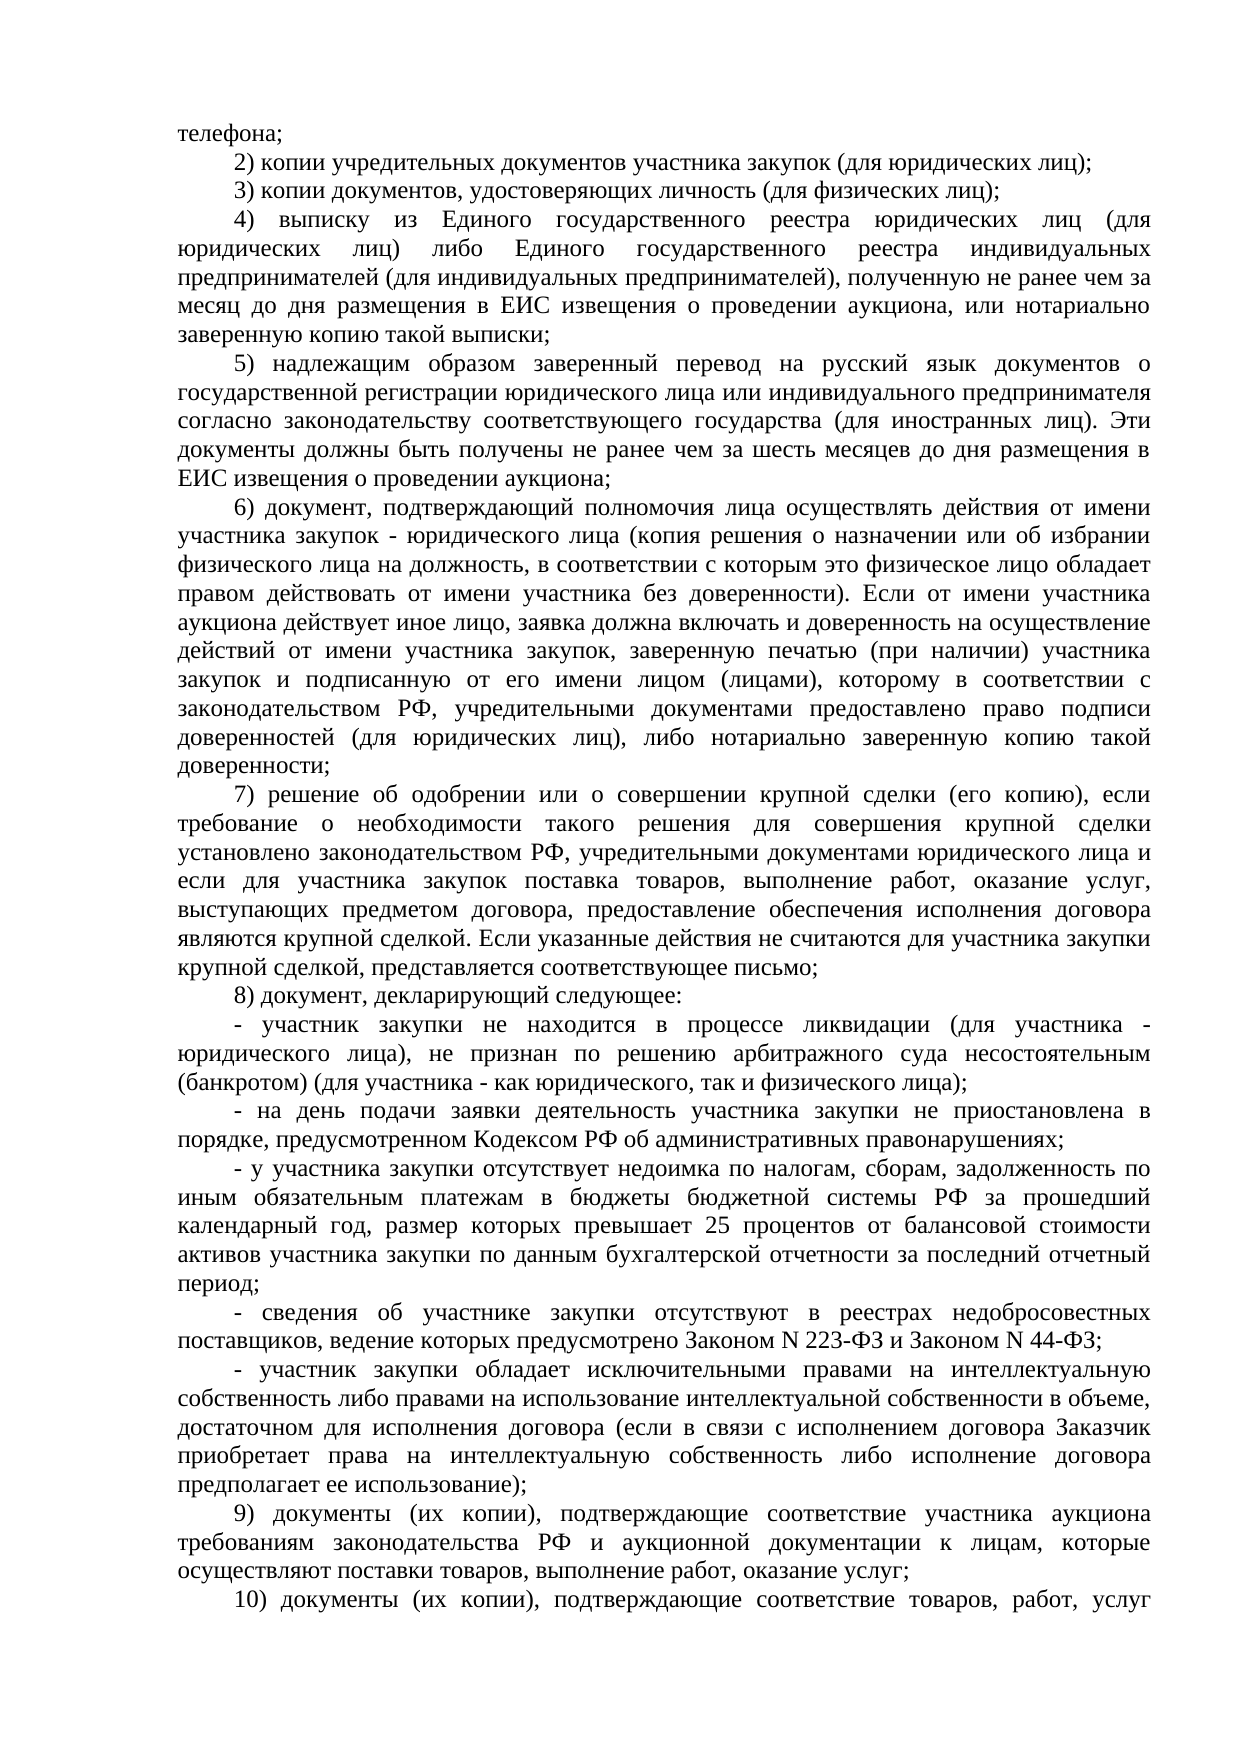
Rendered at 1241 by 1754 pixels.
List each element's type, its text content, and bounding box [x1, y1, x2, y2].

text 5) надлежащим образом заверенный перевод на русский язык документов о государственной регистрации юридического лица или индивидуального предпринимателя согласно законодательству соответствующего государства (для иностранных лиц). Эти документы должны быть получены не ранее чем за шесть месяцев до дня размещения в ЕИС извещения о проведении аукциона; [177, 348, 1152, 492]
text 9) документы (их копии), подтверждающие соответствие участника аукциона требованиям законодательства РФ и аукционной документации к лицам, которые осуществляют поставки товаров, выполнение работ, оказание услуг; [177, 1498, 1152, 1584]
text - участник закупки обладает исключительными правами на интеллектуальную собственность либо правами на использование интеллектуальной собственности в объеме, достаточном для исполнения договора (если в связи с исполнением договора Заказчик приобретает права на интеллектуальную собственность либо исполнение договора предполагает ее использование); [177, 1354, 1152, 1498]
text - на день подачи заявки деятельность участника закупки не приостановлена в порядке, предусмотренном Кодексом РФ об административных правонарушениях; [177, 1096, 1152, 1153]
text 3) копии документов, удостоверяющих личность (для физических лиц); [177, 176, 1152, 204]
text - участник закупки не находится в процессе ликвидации (для участника - юридического лица), не признан по решению арбитражного суда несостоятельным (банкротом) (для участника - как юридического, так и физического лица); [177, 1009, 1152, 1096]
text 8) документ, декларирующий следующее: [177, 981, 1152, 1009]
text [177, 1584, 1152, 1613]
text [177, 118, 1152, 147]
text - у участника закупки отсутствует недоимка по налогам, сборам, задолженность по иным обязательным платежам в бюджеты бюджетной системы РФ за прошедший календарный год, размер которых превышает 25 процентов от балансовой стоимости активов участника закупки по данным бухгалтерской отчетности за последний отчетный период; [177, 1153, 1152, 1297]
text 2) копии учредительных документов участника закупок (для юридических лиц); [177, 147, 1152, 176]
text 4) выписку из Единого государственного реестра юридических лиц (для юридических лиц) либо Единого государственного реестра индивидуальных предпринимателей (для индивидуальных предпринимателей), полученную не ранее чем за месяц до дня размещения в ЕИС извещения о проведении аукциона, или нотариально заверенную копию такой выписки; [177, 204, 1152, 348]
text 7) решение об одобрении или о совершении крупной сделки (его копию), если требование о необходимости такого решения для совершения крупной сделки установлено законодательством РФ, учредительными документами юридического лица и если для участника закупок поставка товаров, выполнение работ, оказание услуг, выступающих предметом договора, предоставление обеспечения исполнения договора являются крупной сделкой. Если указанные действия не считаются для участника закупки крупной сделкой, представляется соответствующее письмо; [177, 779, 1152, 981]
text - сведения об участнике закупки отсутствуют в реестрах недобросовестных поставщиков, ведение которых предусмотрено Законом N 223-ФЗ и Законом N 44-ФЗ; [177, 1297, 1152, 1354]
text 6) документ, подтверждающий полномочия лица осуществлять действия от имени участника закупок - юридического лица (копия решения о назначении или об избрании физического лица на должность, в соответствии с которым это физическое лицо обладает правом действовать от имени участника без доверенности). Если от имени участника аукциона действует иное лицо, заявка должна включать и доверенность на осуществление действий от имени участника закупок, заверенную печатью (при наличии) участника закупок и подписанную от его имени лицом (лицами), которому в соответствии с законодательством РФ, учредительными документами предоставлено право подписи доверенностей (для юридических лиц), либо нотариально заверенную копию такой доверенности; [177, 492, 1152, 779]
